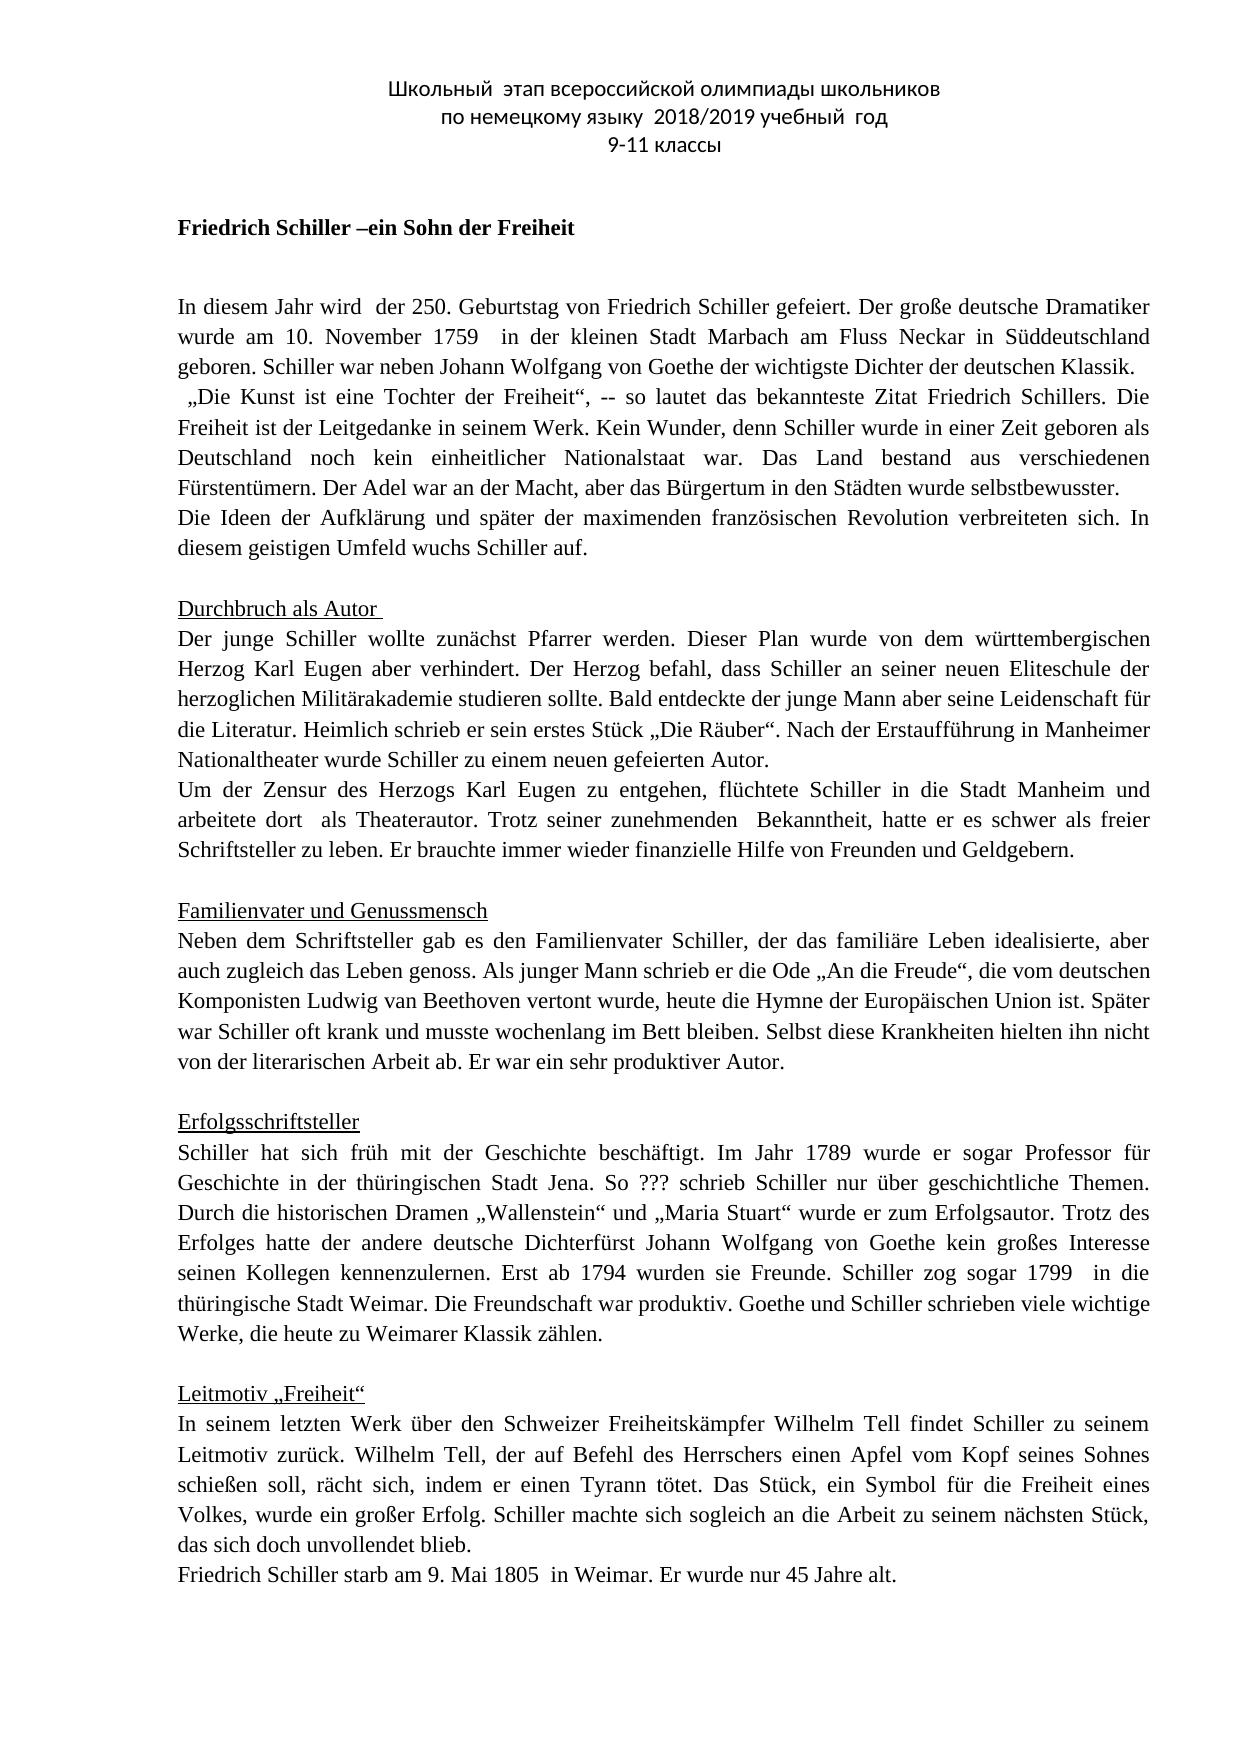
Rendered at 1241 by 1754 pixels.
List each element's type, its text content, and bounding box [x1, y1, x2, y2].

text Friedrich Schiller starb am 9. Mai 1805 in Weimar. Er wurde nur 45 Jahre alt. [177, 1562, 1152, 1588]
text „Die Kunst ist eine Tochter der Freiheit“, -- so lautet das bekannteste Zitat Friedrich Schillers. Die Freiheit ist der Leitgedanke in seinem Werk. Kein Wunder, denn Schiller wurde in einer Zeit geboren als Deutschland noch kein einheitlicher Nationalstaat war. Das Land bestand aus verschiedenen Fürstentümern. Der Adel war an der Macht, aber das Bürgertum in den Städten wurde selbstbewusster. [177, 383, 1152, 500]
text In seinem letzten Werk über den Schweizer Freiheitskämpfer Wilhelm Tell findet Schiller zu seinem Leitmotiv zurück. Wilhelm Tell, der auf Befehl des Herrschers einen Apfel vom Kopf seines Sohnes schießen soll, rächt sich, indem er einen Tyrann tötet. Das Stück, ein Symbol für die Freiheit eines Volkes, wurde ein großer Erfolg. Schiller machte sich sogleich an die Arbeit zu seinem nächsten Stück, das sich doch unvollendet blieb. [177, 1411, 1152, 1558]
text Um der Zensur des Herzogs Karl Eugen zu entgehen, flüchtete Schiller in die Stadt Manheim und arbeitete dort als Theaterautor. Trotz seiner zunehmenden Bekanntheit, hatte er es schwer als freier Schriftsteller zu leben. Er brauchte immer wieder finanzielle Hilfe von Freunden und Geldgebern. [177, 776, 1152, 863]
text Die Ideen der Aufklärung und später der maximenden französischen Revolution verbreiteten sich. In diesem geistigen Umfeld wuchs Schiller auf. [177, 504, 1152, 561]
text Erfolgsschriftsteller [177, 1108, 1152, 1135]
text Leitmotiv „Freiheit“ [177, 1380, 1152, 1407]
text Friedrich Schiller –ein Sohn der Freiheit [177, 214, 1152, 240]
text Schiller hat sich früh mit der Geschichte beschäftigt. Im Jahr 1789 wurde er sogar Professor für Geschichte in der thüringischen Stadt Jena. So ??? schrieb Schiller nur über geschichtliche Themen. Durch die historischen Dramen „Wallenstein“ und „Maria Stuart“ wurde er zum Erfolgsautor. Trotz des Erfolges hatte der andere deutsche Dichterfürst Johann Wolfgang von Goethe kein großes Interesse seinen Kollegen kennenzulernen. Erst ab 1794 wurden sie Freunde. Schiller zog sogar 1799 in die thüringische Stadt Weimar. Die Freundschaft war produktiv. Goethe und Schiller schrieben viele wichtige Werke, die heute zu Weimarer Klassik zählen. [177, 1139, 1152, 1346]
text Der junge Schiller wollte zunächst Pfarrer werden. Dieser Plan wurde von dem württembergischen Herzog Karl Eugen aber verhindert. Der Herzog befahl, dass Schiller an seiner neuen Eliteschule der herzoglichen Militärakademie studieren sollte. Bald entdeckte der junge Mann aber seine Leidenschaft für die Literatur. Heimlich schrieb er sein erstes Stück „Die Räuber“. Nach der Erstaufführung in Manheimer Nationaltheater wurde Schiller zu einem neuen gefeierten Autor. [177, 625, 1152, 772]
text Durchbruch als Autor [177, 595, 1152, 621]
text Neben dem Schriftsteller gab es den Familienvater Schiller, der das familiäre Leben idealisierte, aber auch zugleich das Leben genoss. Als junger Mann schrieb er die Ode „An die Freude“, die vom deutschen Komponisten Ludwig van Beethoven vertont wurde, heute die Hymne der Europäischen Union ist. Später war Schiller oft krank und musste wochenlang im Bett bleiben. Selbst diese Krankheiten hielten ihn nicht von der literarischen Arbeit ab. Er war ein sehr produktiver Autor. [177, 927, 1152, 1074]
text Familienvater und Genussmensch [177, 897, 1152, 923]
text In diesem Jahr wird der 250. Geburtstag von Friedrich Schiller gefeiert. Der große deutsche Dramatiker wurde am 10. November 1759 in der kleinen Stadt Marbach am Fluss Neckar in Süddeutschland geboren. Schiller war neben Johann Wolfgang von Goethe der wichtigste Dichter der deutschen Klassik. [177, 293, 1152, 379]
